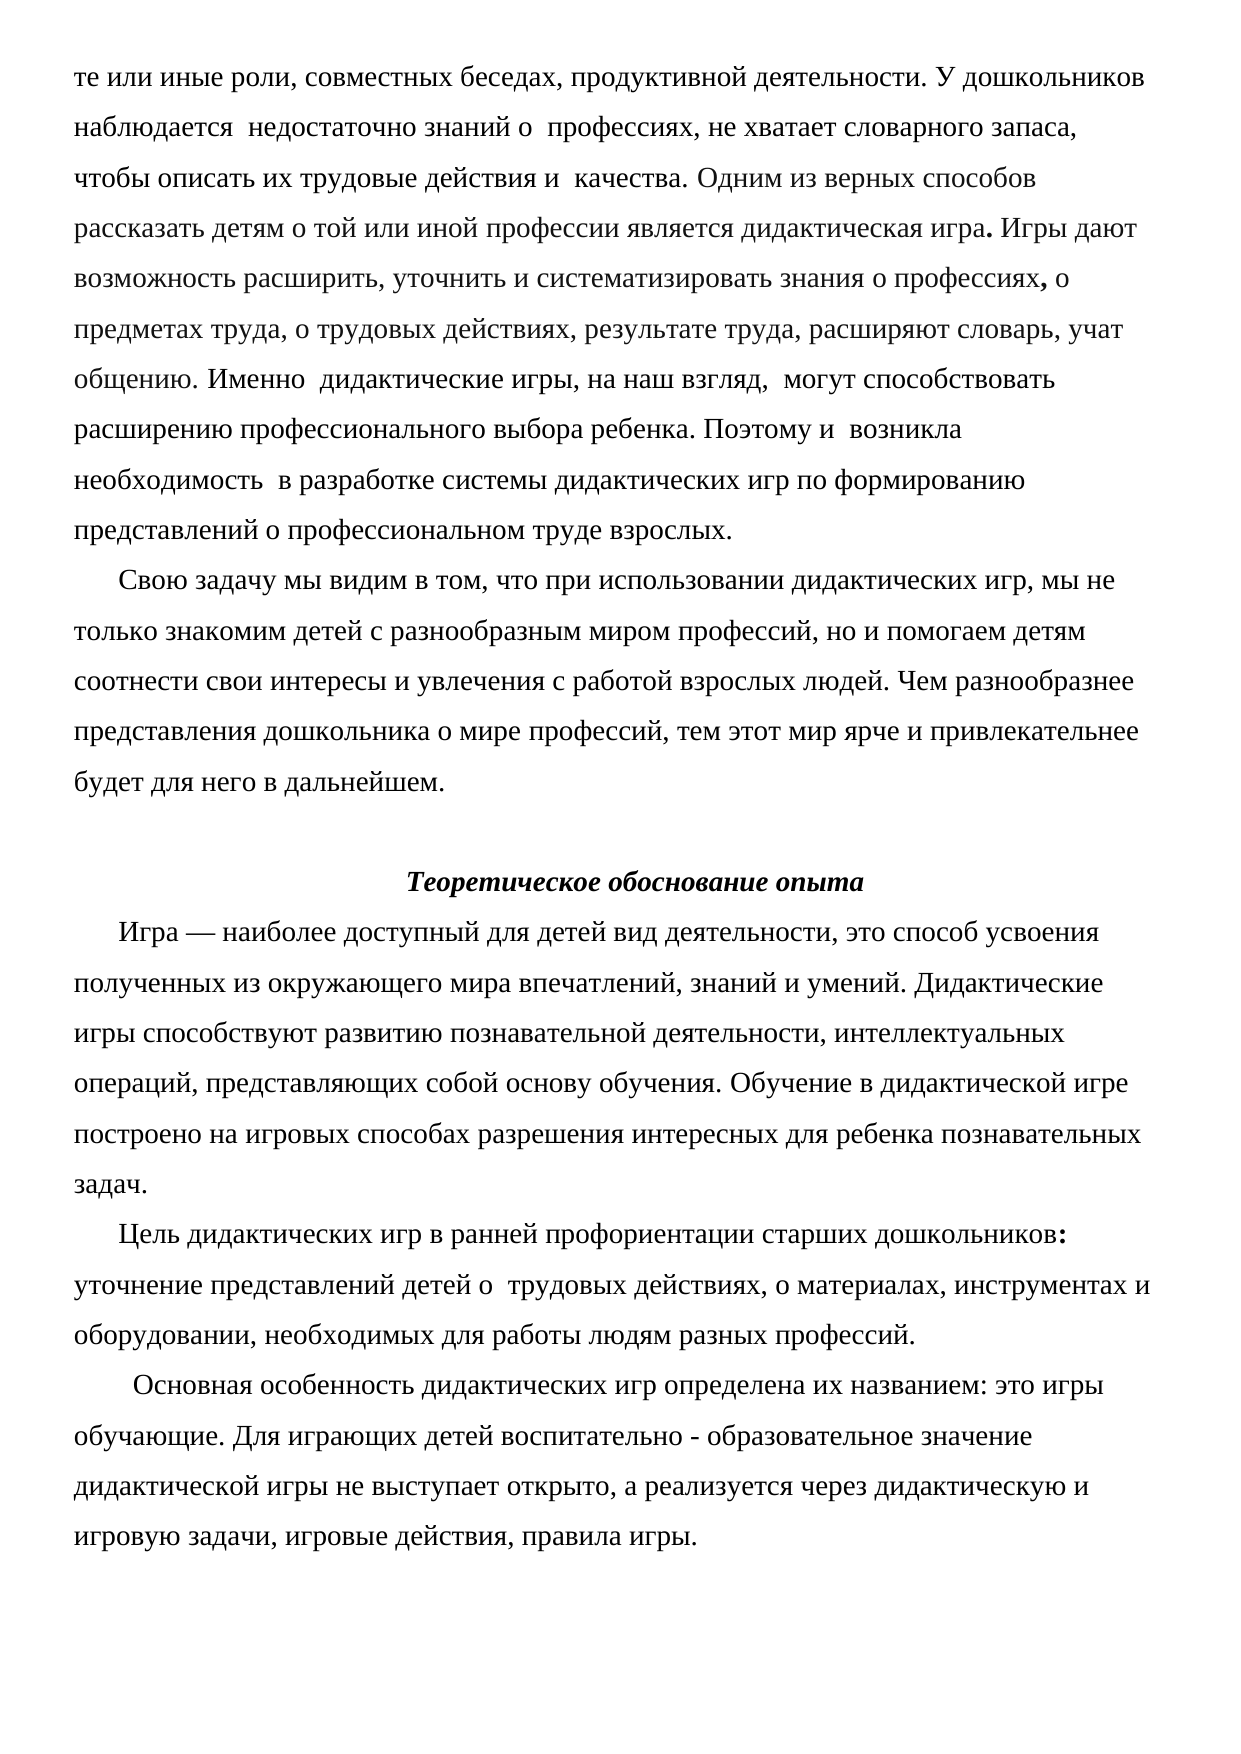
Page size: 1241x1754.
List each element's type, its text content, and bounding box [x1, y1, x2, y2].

text Цель дидактических игр в ранней профориентации старших дошкольников: уточнение представлений детей о трудовых действиях, о материалах, инструментах и оборудовании, необходимых для работы людям разных профессий. [74, 1216, 1152, 1351]
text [74, 59, 1152, 546]
text Игра — наиболее доступный для детей вид деятельности, это способ усвоения полученных из окружающего мира впечатлений, знаний и умений. Дидактические игры способствуют развитию познавательной деятельности, интеллектуальных операций, представляющих собой основу обучения. Обучение в дидактической игре построено на игровых способах разрешения интересных для ребенка познавательных задач. [74, 914, 1152, 1200]
text Основная особенность дидактических игр определена их названием: это игры обучающие. Для играющих детей воспитательно - образовательное значение дидактической игры не выступает открыто, а реализуется через дидактическую и игровую задачи, игровые действия, правила игры. [74, 1367, 1152, 1552]
text Свою задачу мы видим в том, что при использовании дидактических игр, мы не только знакомим детей с разнообразным миром профессий, но и помогаем детям соотнести свои интересы и увлечения с работой взрослых людей. Чем разнообразнее представления дошкольника о мире профессий, тем этот мир ярче и привлекательнее будет для него в дальнейшем. [74, 562, 1152, 797]
text Теоретическое обоснование опыта [74, 864, 1152, 898]
